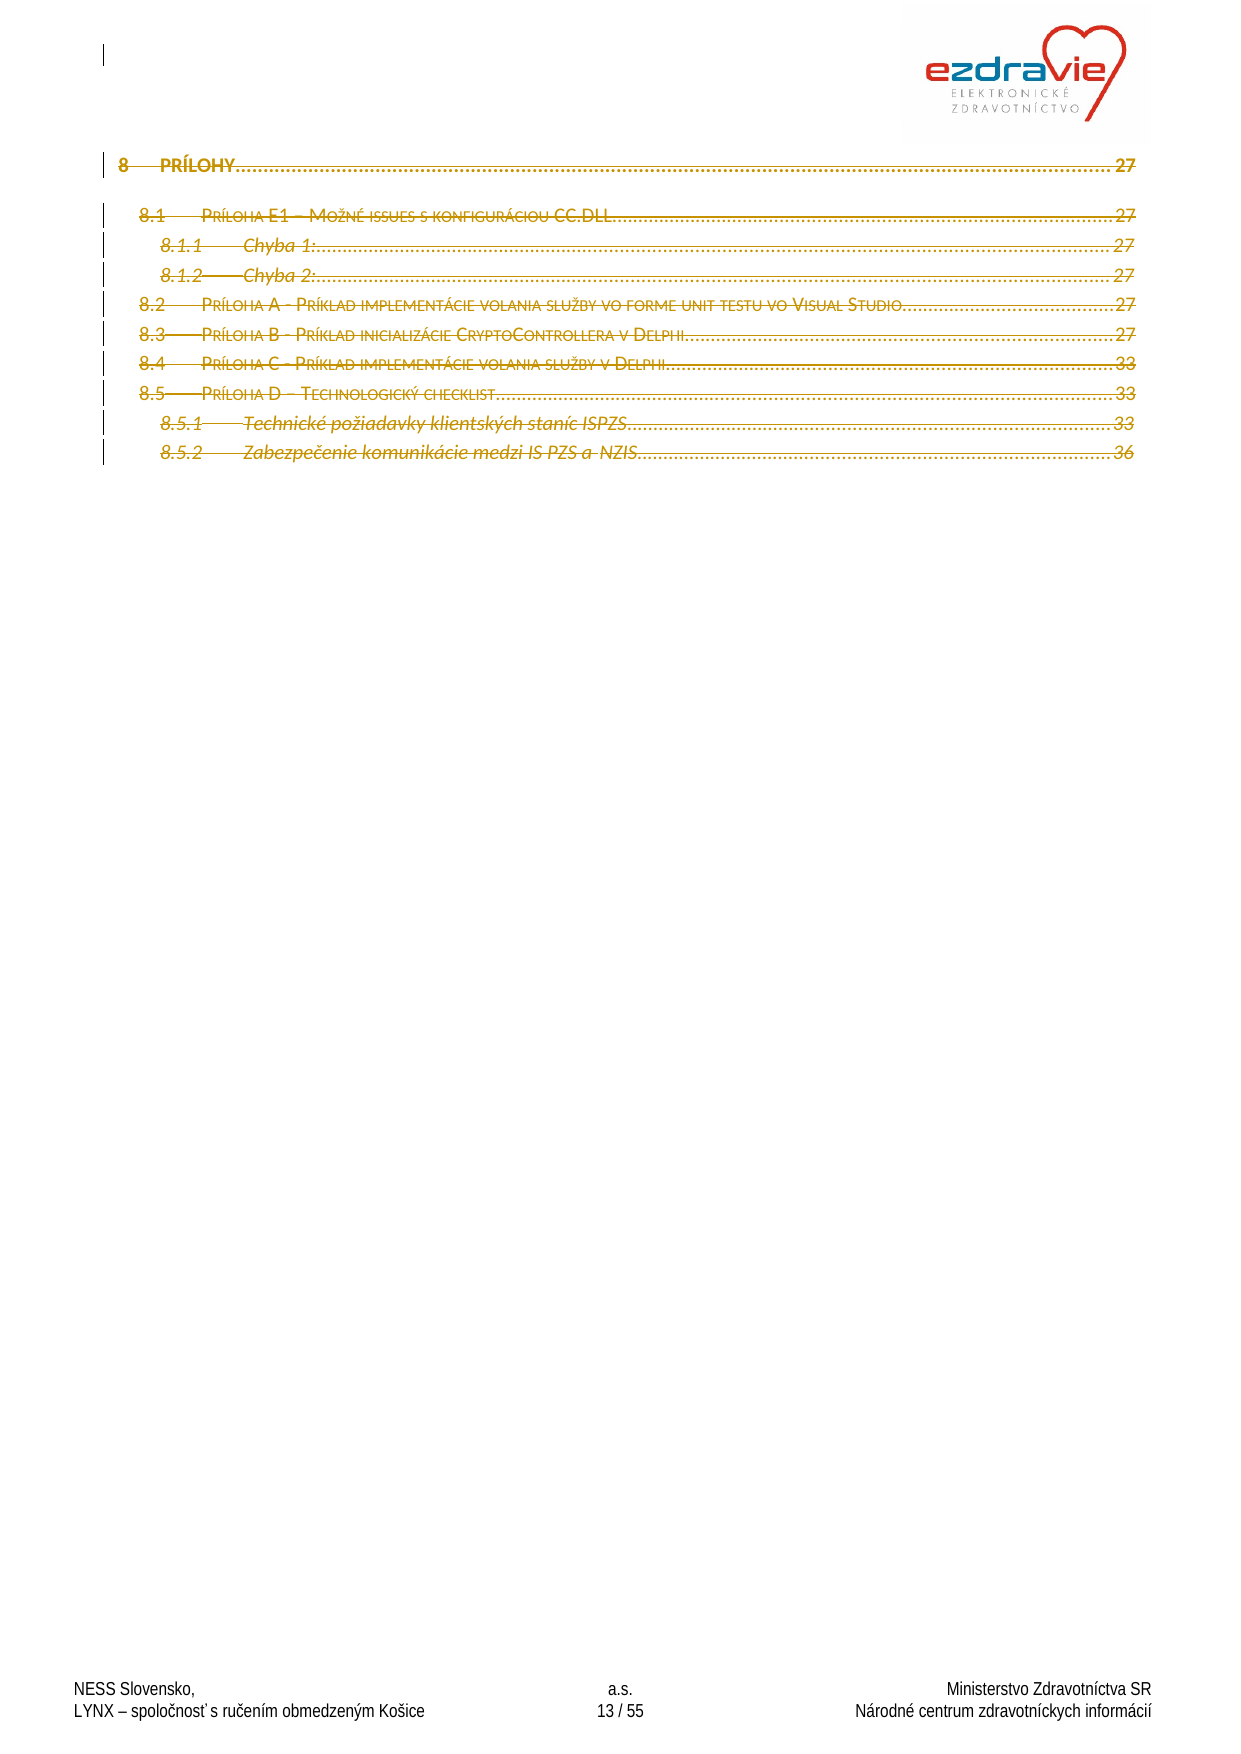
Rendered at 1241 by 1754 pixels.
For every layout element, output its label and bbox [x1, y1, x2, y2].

picture [899, 3, 1152, 144]
